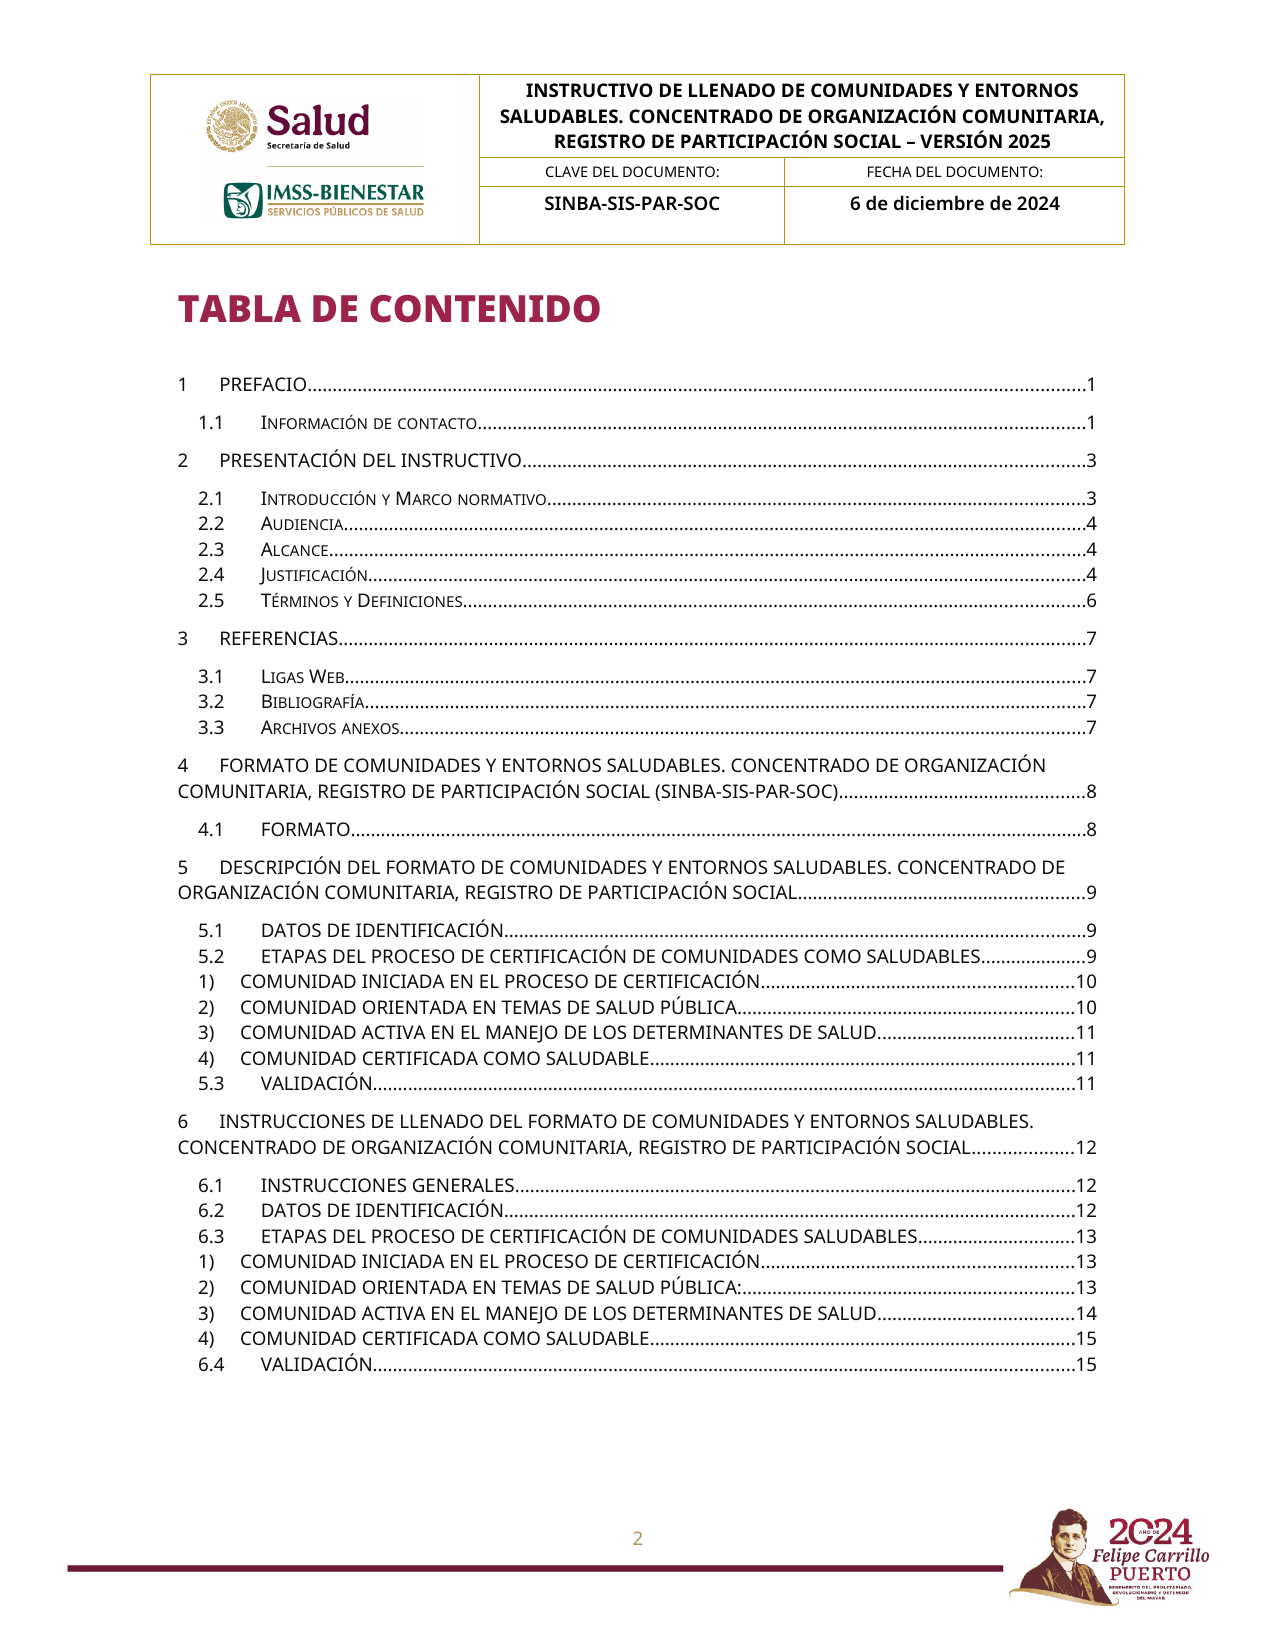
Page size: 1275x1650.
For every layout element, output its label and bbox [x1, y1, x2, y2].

picture [206, 100, 424, 219]
picture [0, 1497, 1275, 1650]
